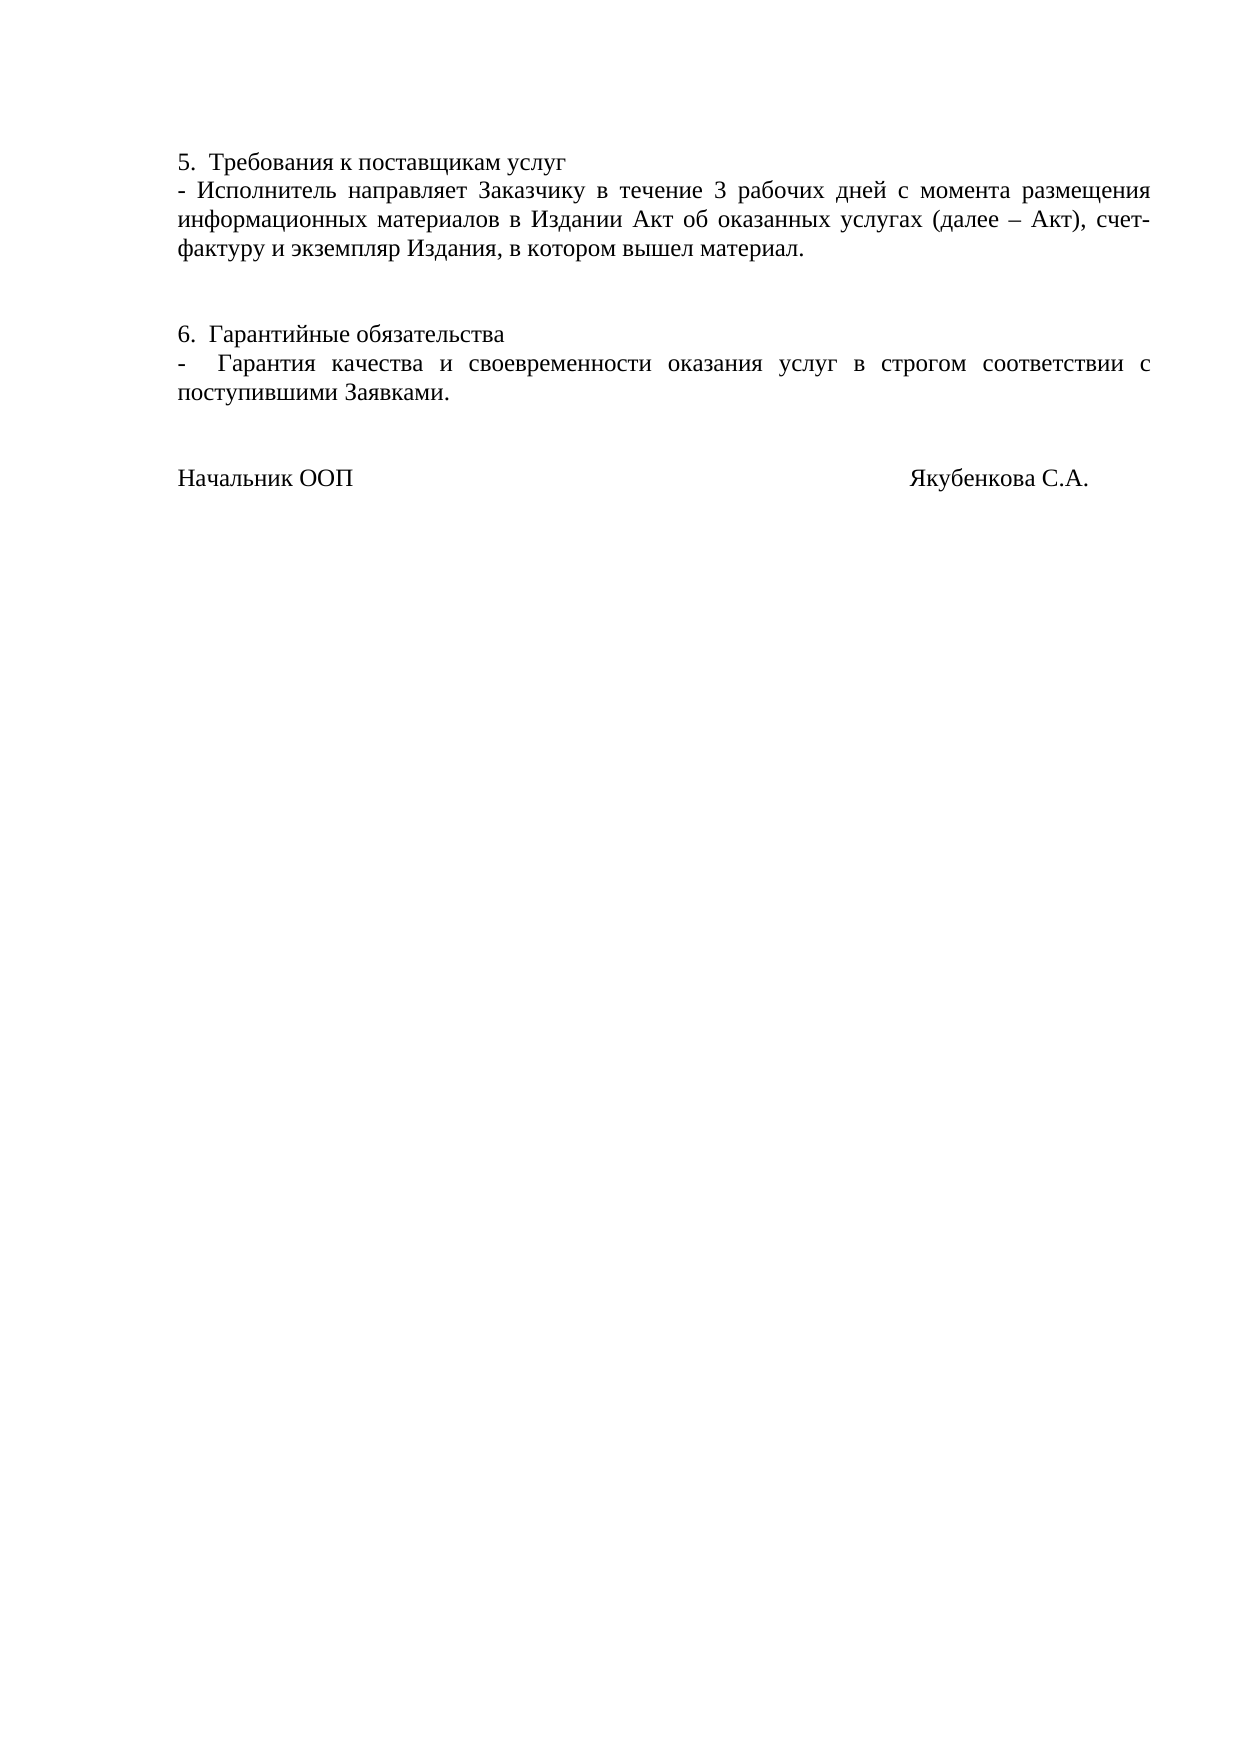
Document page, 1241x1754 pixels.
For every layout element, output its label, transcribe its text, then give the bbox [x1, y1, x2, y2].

text - Исполнитель направляет Заказчику в течение 3 рабочих дней с момента размещения информационных материалов в Издании Акт об оказанных услугах (далее – Акт), счет-фактуру и экземпляр Издания, в котором вышел материал. [177, 176, 1152, 262]
text - Гарантия качества и своевременности оказания услуг в строгом соответствии с поступившими Заявками. [177, 348, 1152, 406]
text 5. Требования к поставщикам услуг [177, 147, 1152, 176]
text 6. Гарантийные обязательства [177, 319, 1152, 348]
text Начальник ООП Якубенкова С.А. [177, 463, 1152, 492]
